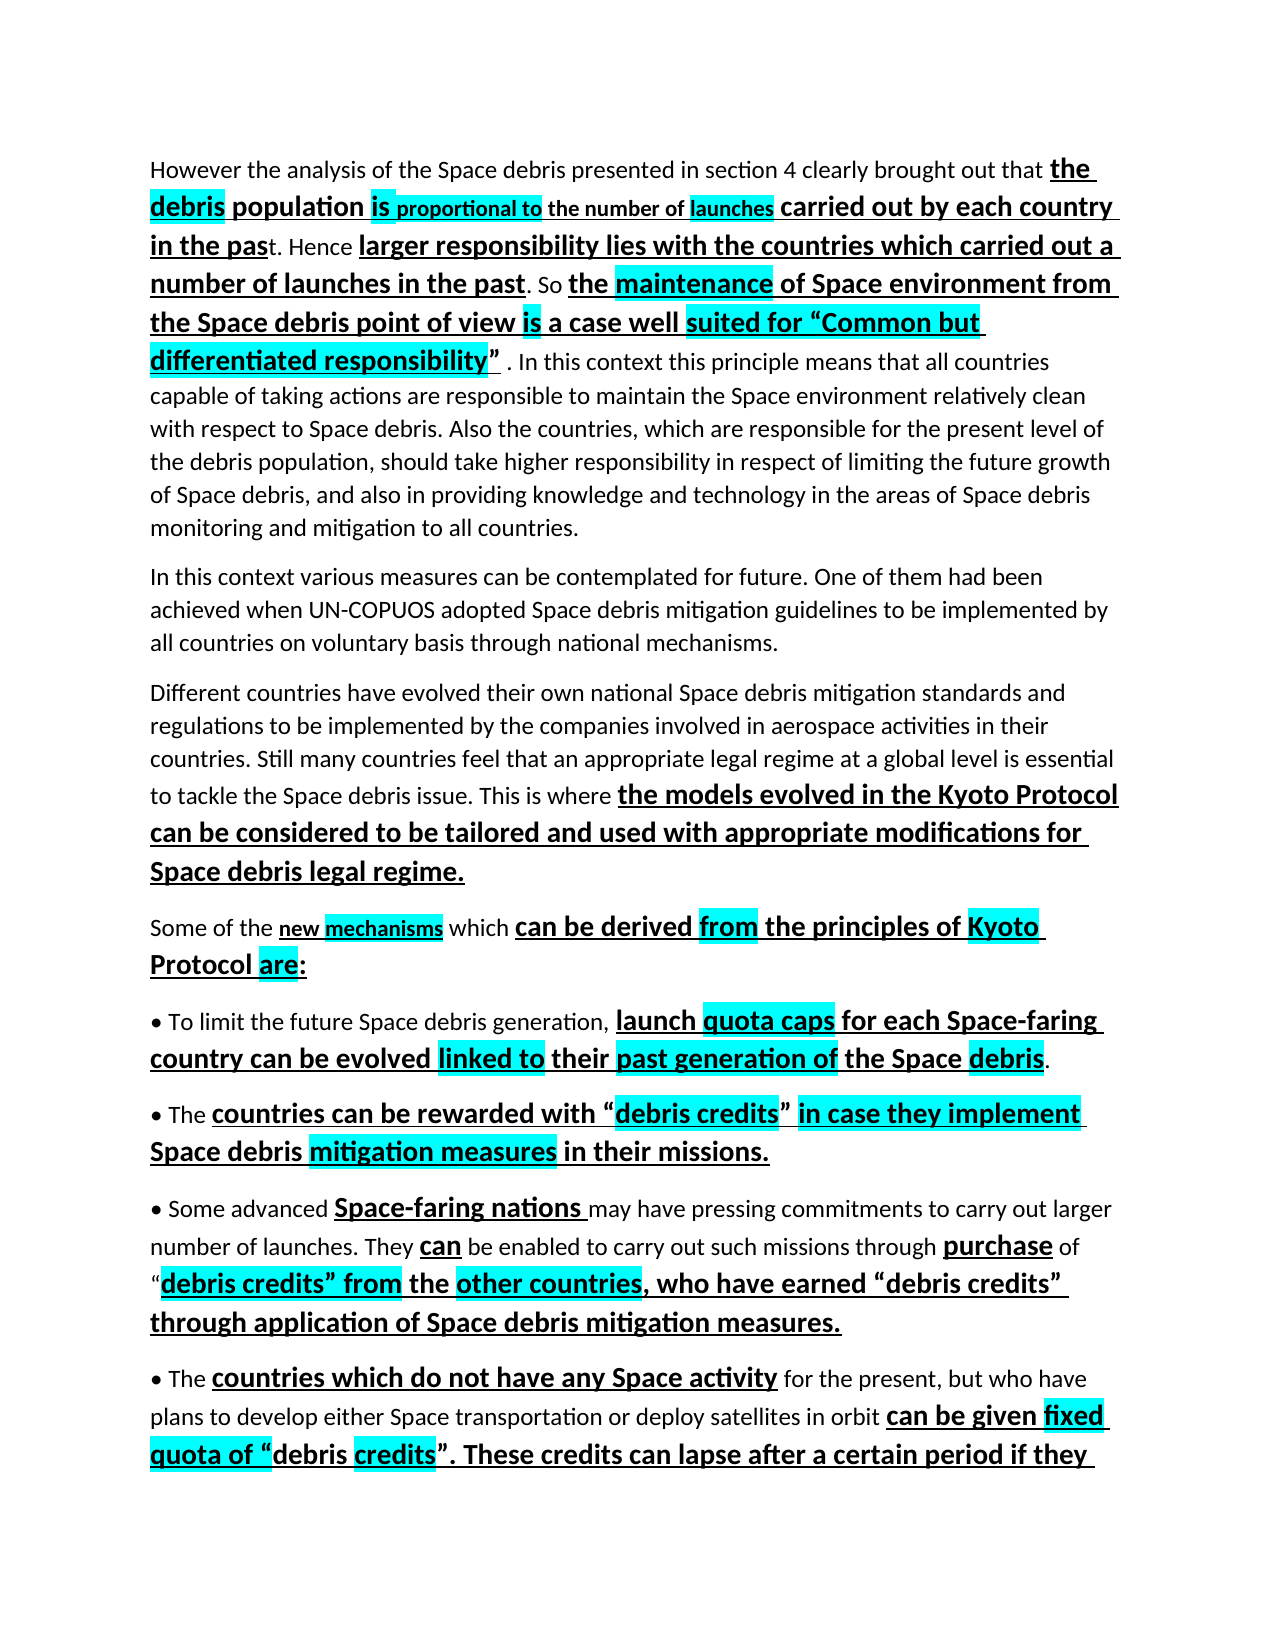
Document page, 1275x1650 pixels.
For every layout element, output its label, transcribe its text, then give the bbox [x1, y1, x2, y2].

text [150, 1359, 1125, 1472]
text Different countries have evolved their own national Space debris mitigation standards and regulations to be implemented by the companies involved in aerospace activities in their countries. Still many countries feel that an appropriate legal regime at a global level is essential to tackle the Space debris issue. This is where the models evolved in the Kyoto Protocol can be considered to be tailored and used with appropriate modifications for Space debris legal regime. [150, 677, 1125, 888]
text • Some advanced Space-faring nations may have pressing commitments to carry out larger number of launches. They can be enabled to carry out such missions through purchase of “debris credits” from the other countries, who have earned “debris credits” through application of Space debris mitigation measures. [150, 1189, 1125, 1339]
text • The countries can be rewarded with “debris credits” in case they implement Space debris mitigation measures in their missions. [150, 1095, 1125, 1169]
text • To limit the future Space debris generation, launch quota caps for each Space-faring country can be evolved linked to their past generation of the Space debris. [150, 1002, 1125, 1076]
text In this context various measures can be contemplated for future. One of them had been achieved when UN-COPUOS adopted Space debris mitigation guidelines to be implemented by all countries on voluntary basis through national mechanisms. [150, 561, 1125, 658]
text Some of the new mechanisms which can be derived from the principles of Kyoto Protocol are: [150, 908, 1125, 982]
text However the analysis of the Space debris presented in section 4 clearly brought out that the debris population is proportional to the number of launches carried out by each country in the past. Hence larger responsibility lies with the countries which carried out a number of launches in the past. So the maintenance of Space environment from the Space debris point of view is a case well suited for “Common but differentiated responsibility” . In this context this principle means that all countries capable of taking actions are responsible to maintain the Space environment relatively clean with respect to Space debris. Also the countries, which are responsible for the present level of the debris population, should take higher responsibility in respect of limiting the future growth of Space debris, and also in providing knowledge and technology in the areas of Space debris monitoring and mitigation to all countries. [150, 150, 1125, 542]
